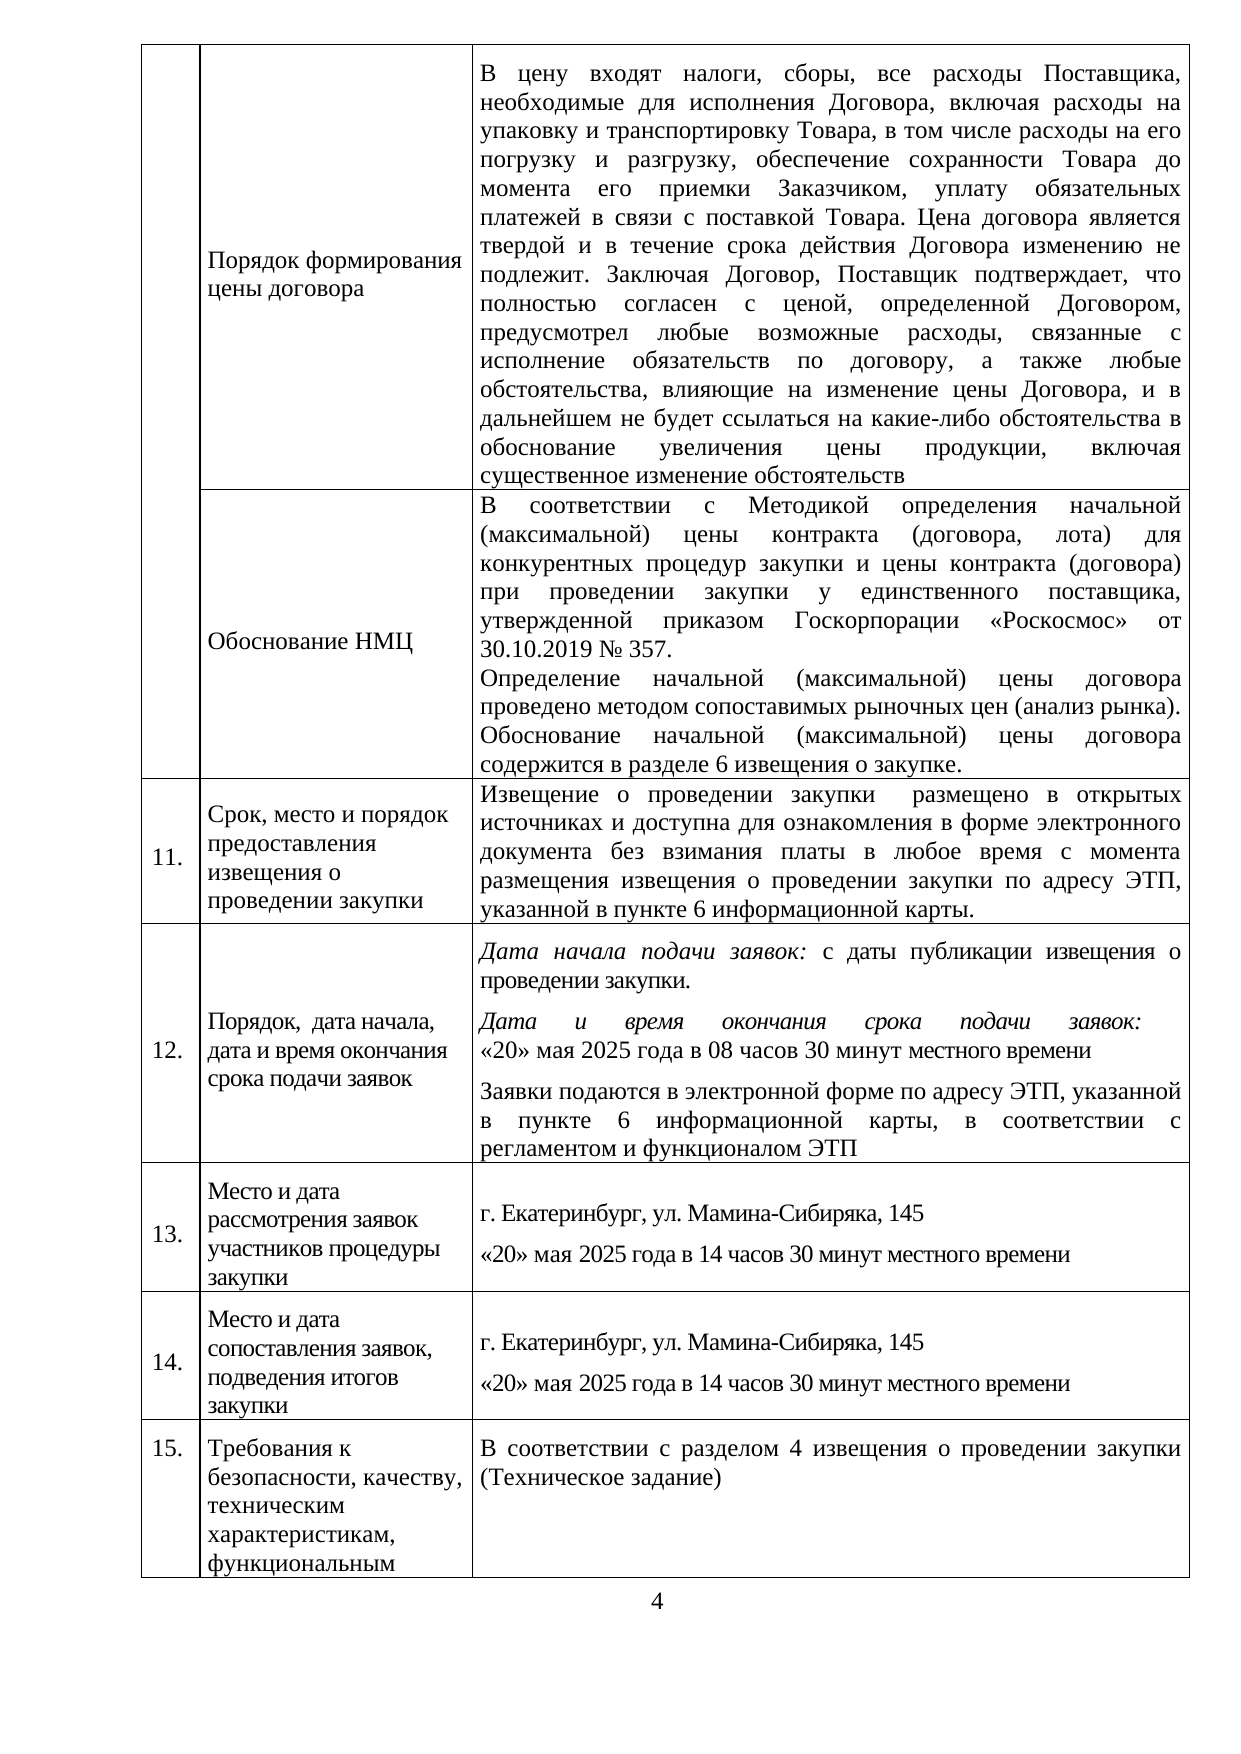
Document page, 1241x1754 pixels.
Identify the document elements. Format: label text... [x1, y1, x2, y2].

table_cell Дата начала подачи заявок: с даты публикации извещения о проведении закупки. Дата и время окончания срока подачи заявок: «20» мая 2025 года в 08 часов 30 минут местного времени Заявки подаются в электронной форме по адресу ЭТП, указанной в пункте 6 информационной карты, в соответствии с регламентом и функционалом ЭТП [473, 924, 1189, 1162]
table_cell [142, 1292, 199, 1419]
table_cell [142, 1420, 199, 1577]
table_cell Порядок формирования цены договора [201, 45, 472, 489]
table_cell [142, 779, 199, 922]
table_cell г. Екатеринбург, ул. Мамина-Сибиряка, 145 «20» мая 2025 года в 14 часов 30 минут местного времени [473, 1292, 1189, 1419]
table_cell В цену входят налоги, сборы, все расходы Поставщика, необходимые для исполнения Договора, включая расходы на упаковку и транспортировку Товара, в том числе расходы на его погрузку и разгрузку, обеспечение сохранности Товара до момента его приемки Заказчиком, уплату обязательных платежей в связи с поставкой Товара. Цена договора является твердой и в течение срока действия Договора изменению не подлежит. Заключая Договор, Поставщик подтверждает, что полностью согласен с ценой, определенной Договором, предусмотрел любые возможные расходы, связанные с исполнение обязательств по договору, а также любые обстоятельства, влияющие на изменение цены Договора, и в дальнейшем не будет ссылаться на какие-либо обстоятельства в обоснование увеличения цены продукции, включая существенное изменение обстоятельств [473, 45, 1189, 489]
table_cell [201, 1420, 472, 1577]
table_cell Извещение о проведении закупки размещено в открытых источниках и доступна для ознакомления в форме электронного документа без взимания платы в любое время с момента размещения извещения о проведении закупки по адресу ЭТП, указанной в пункте 6 информационной карты. [473, 779, 1189, 922]
table_cell г. Екатеринбург, ул. Мамина-Сибиряка, 145 «20» мая 2025 года в 14 часов 30 минут местного времени [473, 1163, 1189, 1291]
table_cell Место и дата сопоставления заявок, подведения итогов закупки [201, 1292, 472, 1419]
table_cell Место и дата рассмотрения заявок участников процедуры закупки [201, 1163, 472, 1291]
table_cell [142, 924, 199, 1162]
table_cell Порядок, дата начала, дата и время окончания срока подачи заявок [201, 924, 472, 1162]
table_cell В соответствии с Методикой определения начальной (максимальной) цены контракта (договора, лота) для конкурентных процедур закупки и цены контракта (договора) при проведении закупки у единственного поставщика, утвержденной приказом Госкорпорации «Роскосмос» от 30.10.2019 № 357. Определение начальной (максимальной) цены договора проведено методом сопоставимых рыночных цен (анализ рынка). Обоснование начальной (максимальной) цены договора содержится в разделе 6 извещения о закупке. [473, 490, 1189, 778]
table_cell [473, 1420, 1189, 1577]
table_cell [142, 1163, 199, 1291]
table_cell Обоснование НМЦ [201, 490, 472, 778]
table_cell Срок, место и порядок предоставления извещения о проведении закупки [201, 779, 472, 922]
